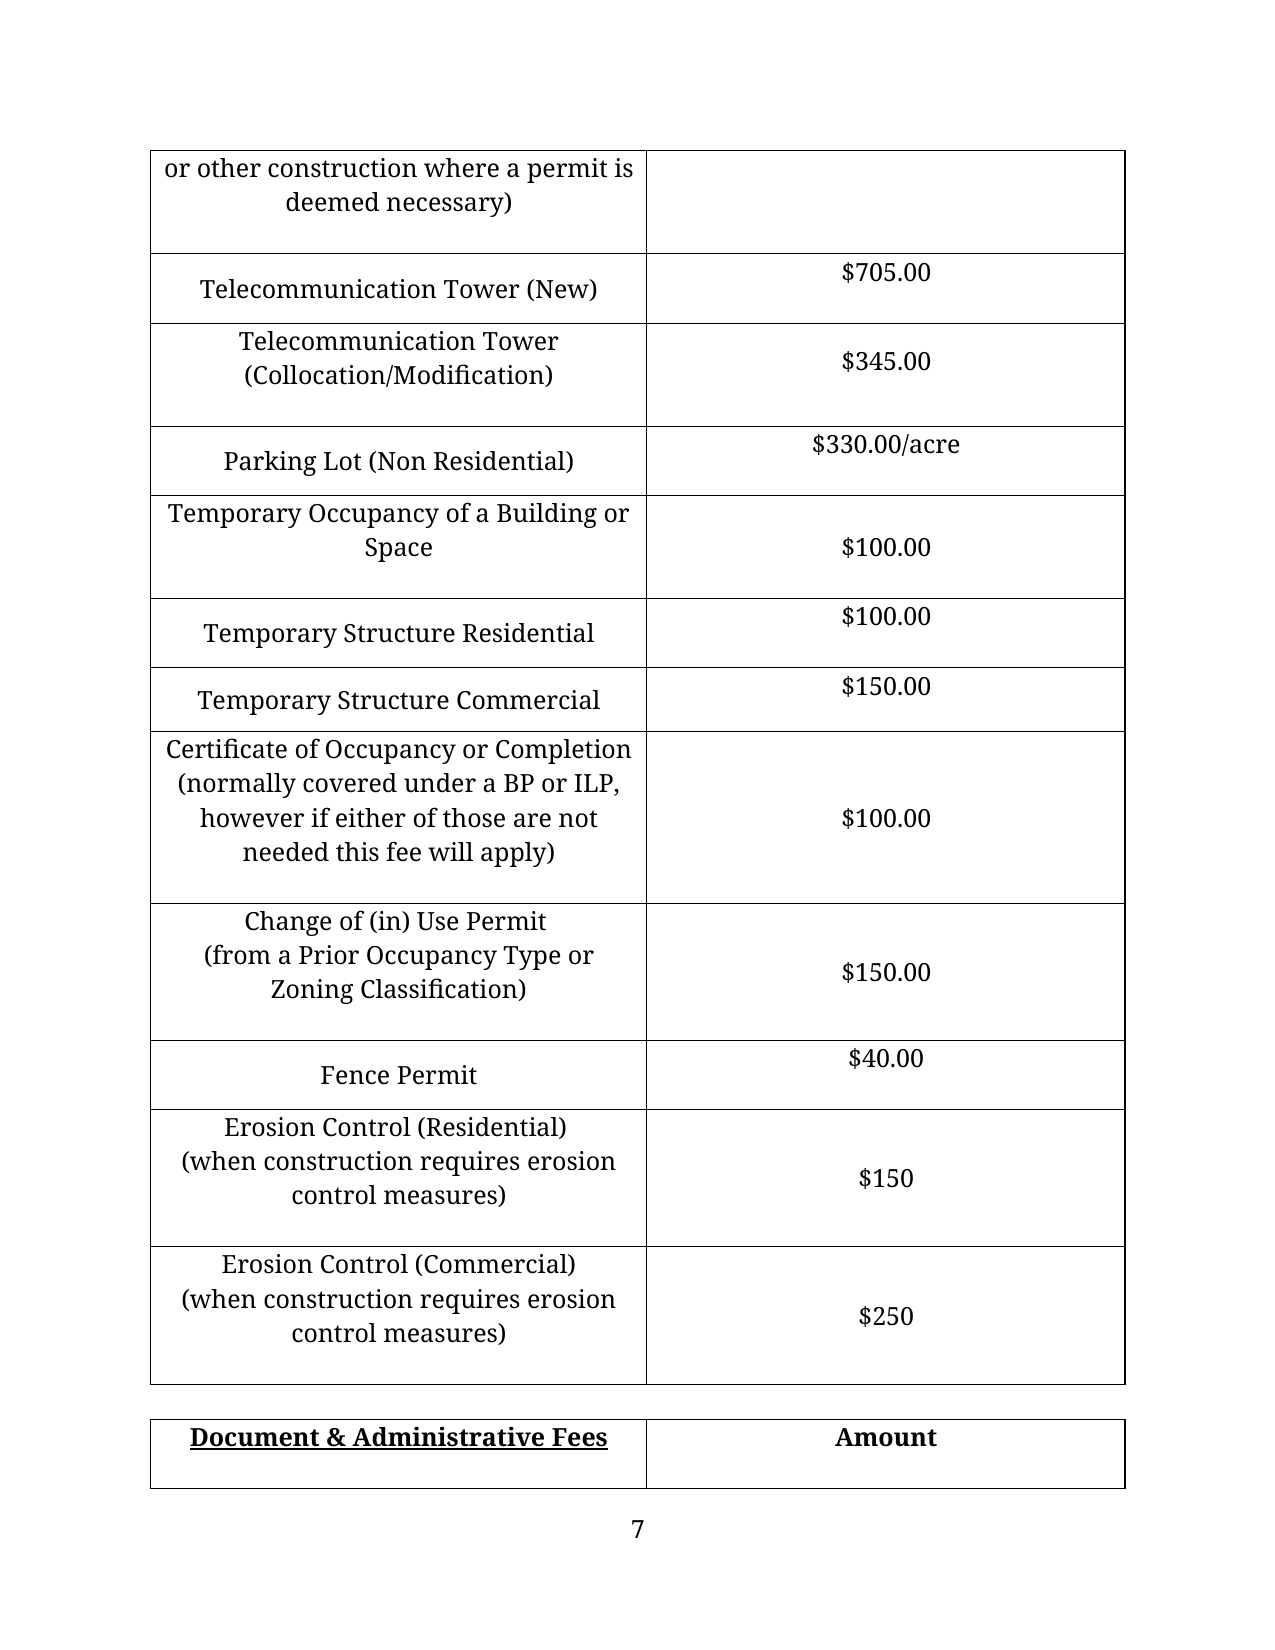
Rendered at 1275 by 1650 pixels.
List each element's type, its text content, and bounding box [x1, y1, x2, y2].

table_cell $330.00/acre [647, 427, 1124, 495]
table_cell Fence Permit [151, 1041, 646, 1109]
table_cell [647, 151, 1124, 253]
table_cell $150.00 [647, 668, 1124, 731]
table_cell $705.00 [647, 254, 1124, 322]
table_cell Erosion Control (Commercial) (when construction requires erosion control measures) [151, 1247, 646, 1383]
table_header Document & Administrative Fees [151, 1420, 646, 1488]
table_cell $150 [647, 1110, 1124, 1246]
table_cell Telecommunication Tower (Collocation/Modification) [151, 324, 646, 426]
table_cell $250 [647, 1247, 1124, 1383]
table_cell $40.00 [647, 1041, 1124, 1109]
table_cell Temporary Occupancy of a Building or Space [151, 496, 646, 598]
table_cell $100.00 [647, 599, 1124, 667]
table_cell Temporary Structure Residential [151, 599, 646, 667]
table_header Amount [647, 1420, 1124, 1488]
table_cell $345.00 [647, 324, 1124, 426]
table_cell Erosion Control (Residential) (when construction requires erosion control measures) [151, 1110, 646, 1246]
table_cell $100.00 [647, 732, 1124, 902]
table_cell Change of (in) Use Permit (from a Prior Occupancy Type or Zoning Classification) [151, 904, 646, 1040]
table_cell Parking Lot (Non Residential) [151, 427, 646, 495]
table_cell $100.00 [647, 496, 1124, 598]
table_cell Temporary Structure Commercial [151, 668, 646, 731]
table_cell $150.00 [647, 904, 1124, 1040]
table_cell Certificate of Occupancy or Completion (normally covered under a BP or ILP, however if either of those are not needed this fee will apply) [151, 732, 646, 902]
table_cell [151, 151, 646, 253]
table_cell Telecommunication Tower (New) [151, 254, 646, 322]
